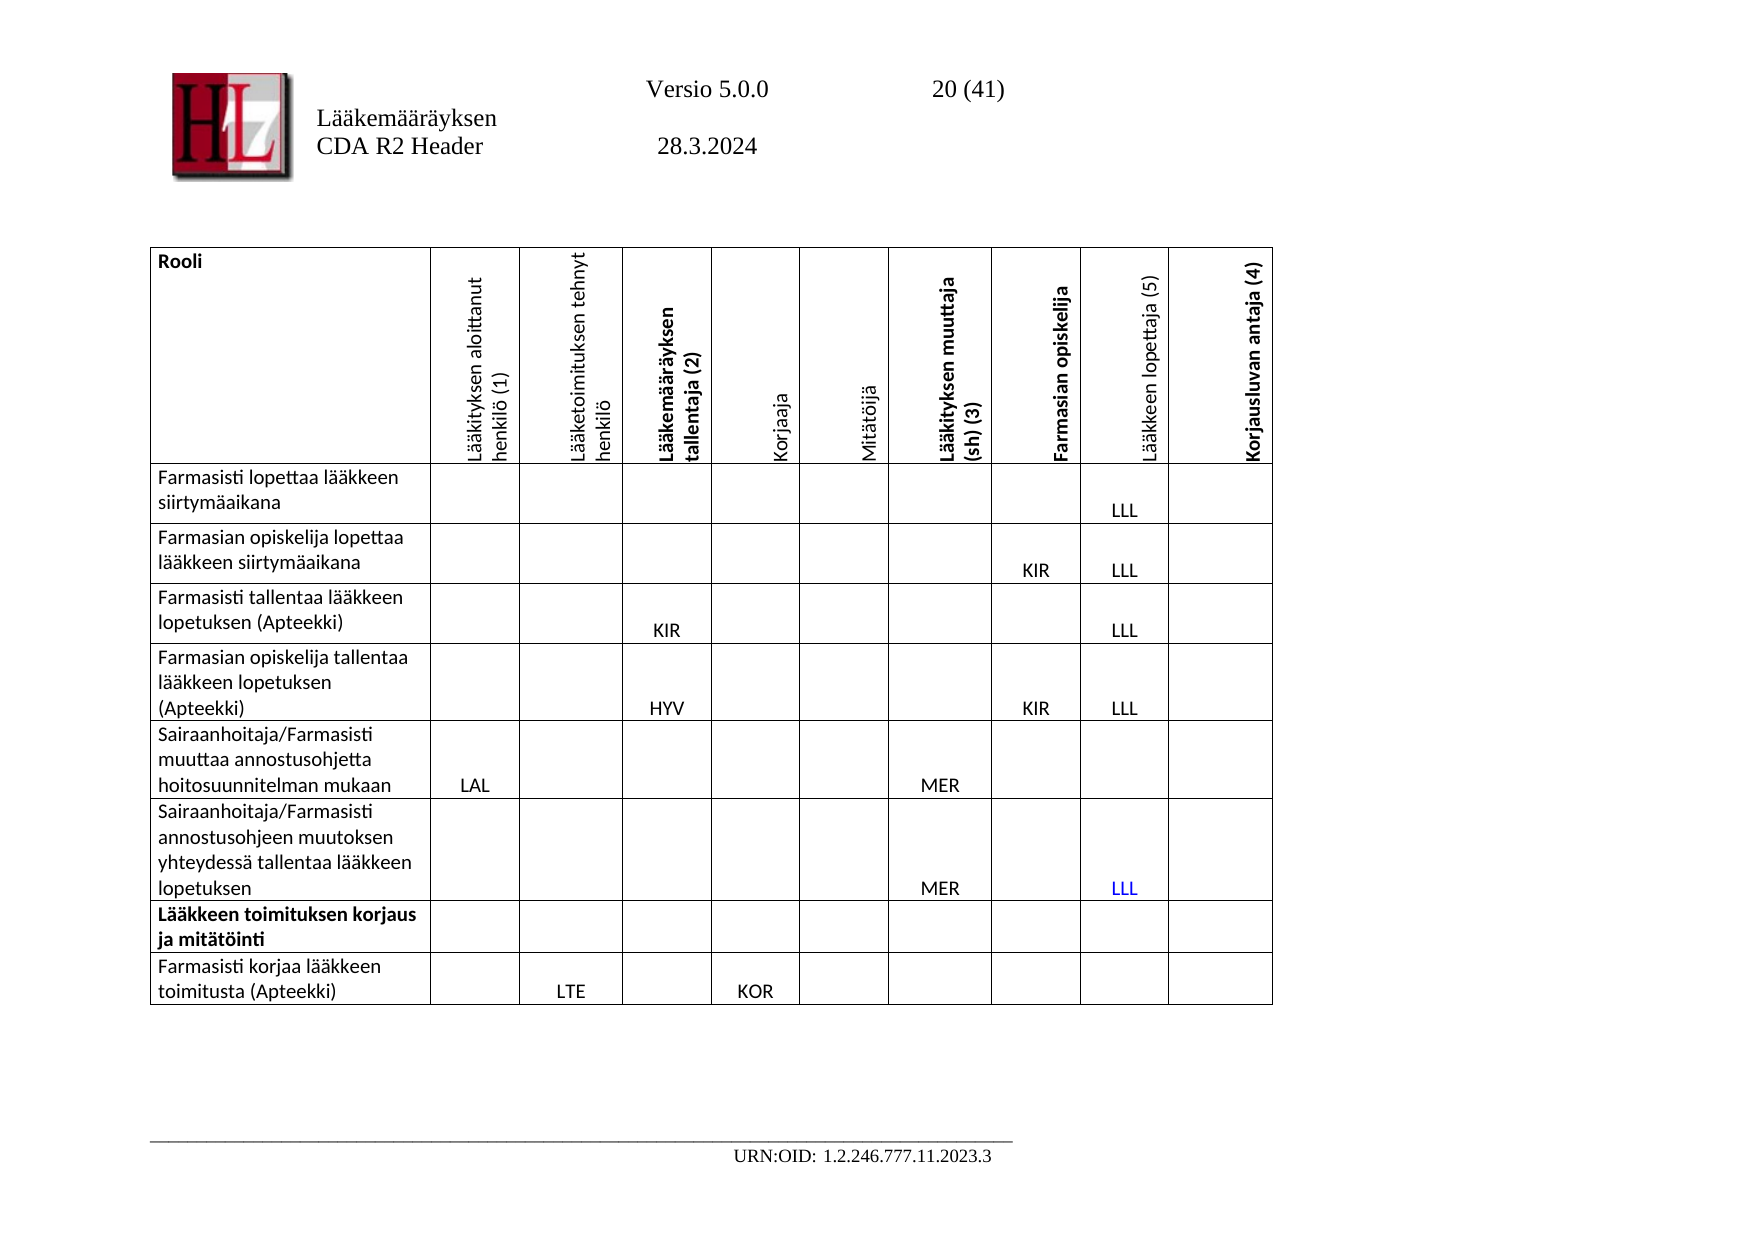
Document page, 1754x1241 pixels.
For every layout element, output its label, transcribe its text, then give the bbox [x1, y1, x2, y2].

table_cell LAL [431, 721, 519, 797]
table_cell MER [889, 799, 991, 900]
table_cell LLL [1081, 644, 1168, 720]
table_cell [623, 721, 711, 797]
table_cell LLL [1081, 799, 1168, 900]
table_cell [712, 721, 799, 797]
table_cell [712, 584, 799, 643]
table_header Mitätöijä [800, 248, 888, 463]
table_cell [1169, 524, 1272, 583]
table_header Lääkemääräyksen tallentaja (2) [623, 248, 711, 463]
table_cell [520, 524, 622, 583]
table_cell LLL [1081, 524, 1168, 583]
table_cell [1169, 799, 1272, 900]
table_cell [431, 584, 519, 643]
table_cell [992, 584, 1080, 643]
table_cell KIR [992, 524, 1080, 583]
table_cell Farmasisti tallentaa lääkkeen lopetuksen (Apteekki) [151, 584, 430, 643]
table_cell [431, 524, 519, 583]
table_header Lääkityksen muuttaja (sh) (3) [889, 248, 991, 463]
table_cell [520, 901, 622, 952]
table_header Korjaaja [712, 248, 799, 463]
table_cell Farmasian opiskelija lopettaa lääkkeen siirtymäaikana [151, 524, 430, 583]
table_cell Farmasisti lopettaa lääkkeen siirtymäaikana [151, 464, 430, 523]
table_cell [992, 953, 1080, 1004]
table_cell [520, 721, 622, 797]
table_cell [800, 644, 888, 720]
table_cell Sairaanhoitaja/Farmasisti muuttaa annostusohjetta hoitosuunnitelman mukaan [151, 721, 430, 797]
table_cell [520, 584, 622, 643]
table_cell [431, 953, 519, 1004]
table_cell [712, 524, 799, 583]
table_cell [431, 901, 519, 952]
table_cell [889, 584, 991, 643]
table_cell [431, 464, 519, 523]
table_cell LLL [1081, 584, 1168, 643]
table_cell [712, 464, 799, 523]
table_cell KIR [992, 644, 1080, 720]
table_header Rooli [151, 248, 430, 463]
table_header Lääkityksen aloittanut henkilö (1) [431, 248, 519, 463]
table_cell [889, 953, 991, 1004]
table_cell [520, 464, 622, 523]
table_cell [889, 524, 991, 583]
table_cell HYV [623, 644, 711, 720]
table_cell [1169, 721, 1272, 797]
table_cell MER [889, 721, 991, 797]
table_cell [1081, 901, 1168, 952]
table_cell [800, 953, 888, 1004]
table_cell [431, 799, 519, 900]
table_cell [889, 644, 991, 720]
table_cell Farmasisti korjaa lääkkeen toimitusta (Apteekki) [151, 953, 430, 1004]
table_cell [623, 901, 711, 952]
table_cell [623, 464, 711, 523]
table_cell [992, 721, 1080, 797]
table_cell [1169, 584, 1272, 643]
table_cell [800, 721, 888, 797]
table_cell [889, 464, 991, 523]
table_cell [800, 799, 888, 900]
table_cell [712, 901, 799, 952]
table_cell [800, 524, 888, 583]
table_cell [1169, 644, 1272, 720]
table_cell [1169, 901, 1272, 952]
table_cell [623, 524, 711, 583]
table_cell [623, 799, 711, 900]
table_cell Sairaanhoitaja/Farmasisti annostusohjeen muutoksen yhteydessä tallentaa lääkkeen lopetuksen [151, 799, 430, 900]
table_cell [1081, 721, 1168, 797]
table_cell [992, 799, 1080, 900]
table_cell [1169, 953, 1272, 1004]
table_cell LTE [520, 953, 622, 1004]
table_cell [1169, 464, 1272, 523]
table_cell [800, 464, 888, 523]
table_cell [800, 584, 888, 643]
table_header Lääkkeen lopettaja (5) [1081, 248, 1168, 463]
table_cell [623, 953, 711, 1004]
picture [172, 73, 295, 182]
table_cell KIR [623, 584, 711, 643]
table_cell [992, 464, 1080, 523]
table_cell [520, 644, 622, 720]
table_header Lääketoimituksen tehnyt henkilö [520, 248, 622, 463]
table_cell KOR [712, 953, 799, 1004]
table_cell [712, 644, 799, 720]
table_cell [889, 901, 991, 952]
table_cell Lääkkeen toimituksen korjaus ja mitätöinti [151, 901, 430, 952]
table_header Farmasian opiskelija [992, 248, 1080, 463]
table_cell [431, 644, 519, 720]
table_cell [712, 799, 799, 900]
table_cell [520, 799, 622, 900]
table_cell [992, 901, 1080, 952]
table_cell [1081, 953, 1168, 1004]
table_header Korjausluvan antaja (4) [1169, 248, 1272, 463]
table_cell [800, 901, 888, 952]
table_cell LLL [1081, 464, 1168, 523]
table_cell Farmasian opiskelija tallentaa lääkkeen lopetuksen (Apteekki) [151, 644, 430, 720]
